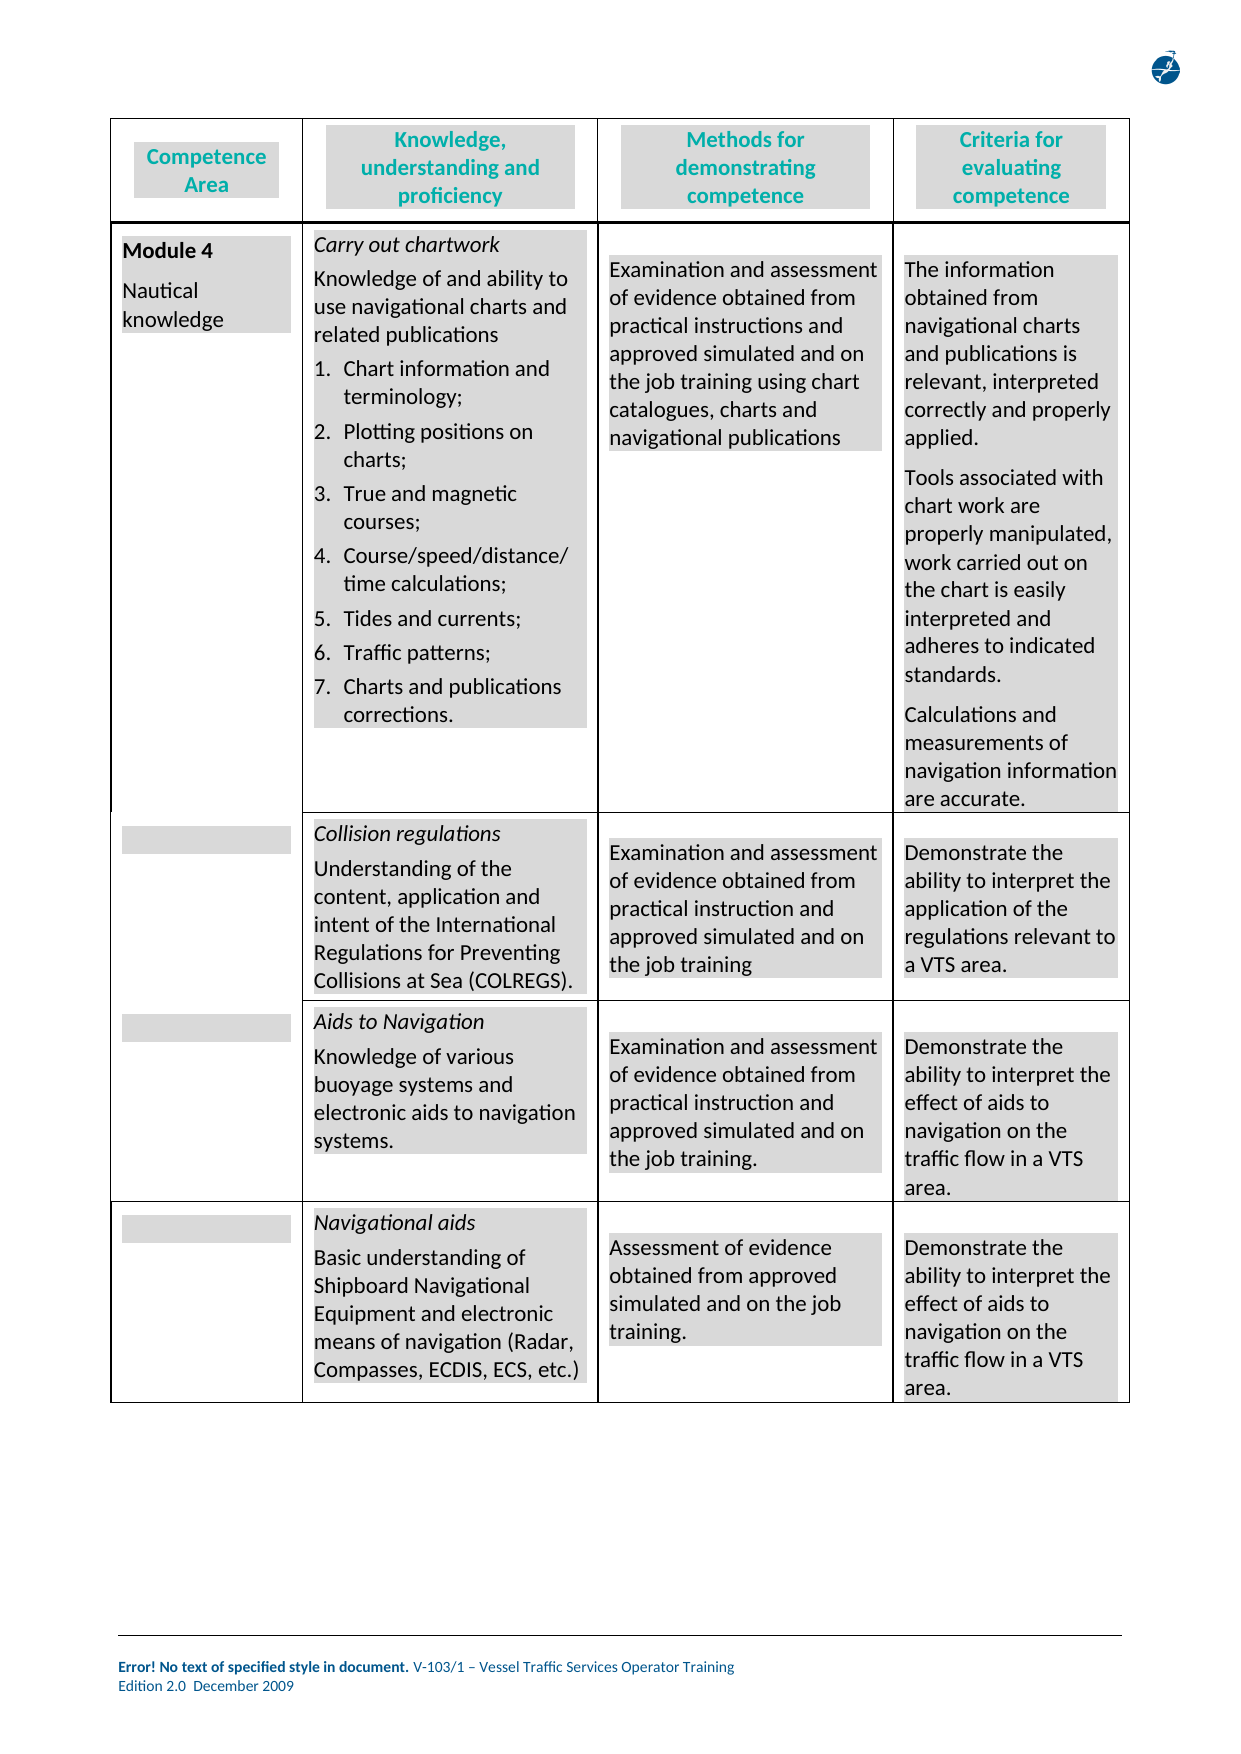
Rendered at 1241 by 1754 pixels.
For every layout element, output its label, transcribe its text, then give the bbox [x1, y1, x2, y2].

table_cell Examination and assessment of evidence obtained from practical instructions and approved simulated and on the job training using chart catalogues, charts and navigational publications [599, 224, 892, 812]
table_cell Demonstrate the ability to interpret the effect of aids to navigation on the traffic flow in a VTS area. [894, 1202, 1129, 1402]
table_cell Module 4 Nautical knowledge [112, 224, 302, 812]
table_cell [112, 1202, 302, 1402]
table_cell Demonstrate the ability to interpret the effect of aids to navigation on the traffic flow in a VTS area. [894, 1001, 1129, 1201]
table_cell Navigational aids Basic understanding of Shipboard Navigational Equipment and electronic means of navigation (Radar, Compasses, ECDIS, ECS, etc.) [303, 1202, 597, 1402]
table_header Knowledge, understanding and proficiency [303, 119, 597, 221]
table_header Competence Area [111, 119, 302, 221]
table_header Criteria for evaluating competence [894, 119, 1129, 221]
table_cell Carry out chartwork Knowledge of and ability to use navigational charts and related publications Chart information and terminology; Plotting positions on charts; True and magnetic courses; Course/speed/distance/time calculations; Tides and currents; Traffic patterns; Charts and publications corrections. [303, 224, 597, 812]
picture [1120, 0, 1239, 119]
table_header Methods for demonstrating competence [598, 119, 893, 221]
table_cell Examination and assessment of evidence obtained from practical instruction and approved simulated and on the job training [599, 813, 892, 1000]
table_cell Collision regulations Understanding of the content, application and intent of the International Regulations for Preventing Collisions at Sea (COLREGS). [303, 813, 597, 1000]
table_cell The information obtained from navigational charts and publications is relevant, interpreted correctly and properly applied. Tools associated with chart work are properly manipulated, work carried out on the chart is easily interpreted and adheres to indicated standards. Calculations and measurements of navigation information are accurate. [894, 224, 1129, 812]
table_cell [111, 1000, 302, 1201]
table_cell [111, 812, 302, 1000]
table_cell Examination and assessment of evidence obtained from practical instruction and approved simulated and on the job training. [599, 1001, 892, 1201]
table_cell Aids to Navigation Knowledge of various buoyage systems and electronic aids to navigation systems. [303, 1001, 597, 1201]
table_cell Assessment of evidence obtained from approved simulated and on the job training. [599, 1202, 892, 1402]
table_cell Demonstrate the ability to interpret the application of the regulations relevant to a VTS area. [894, 813, 1129, 1000]
